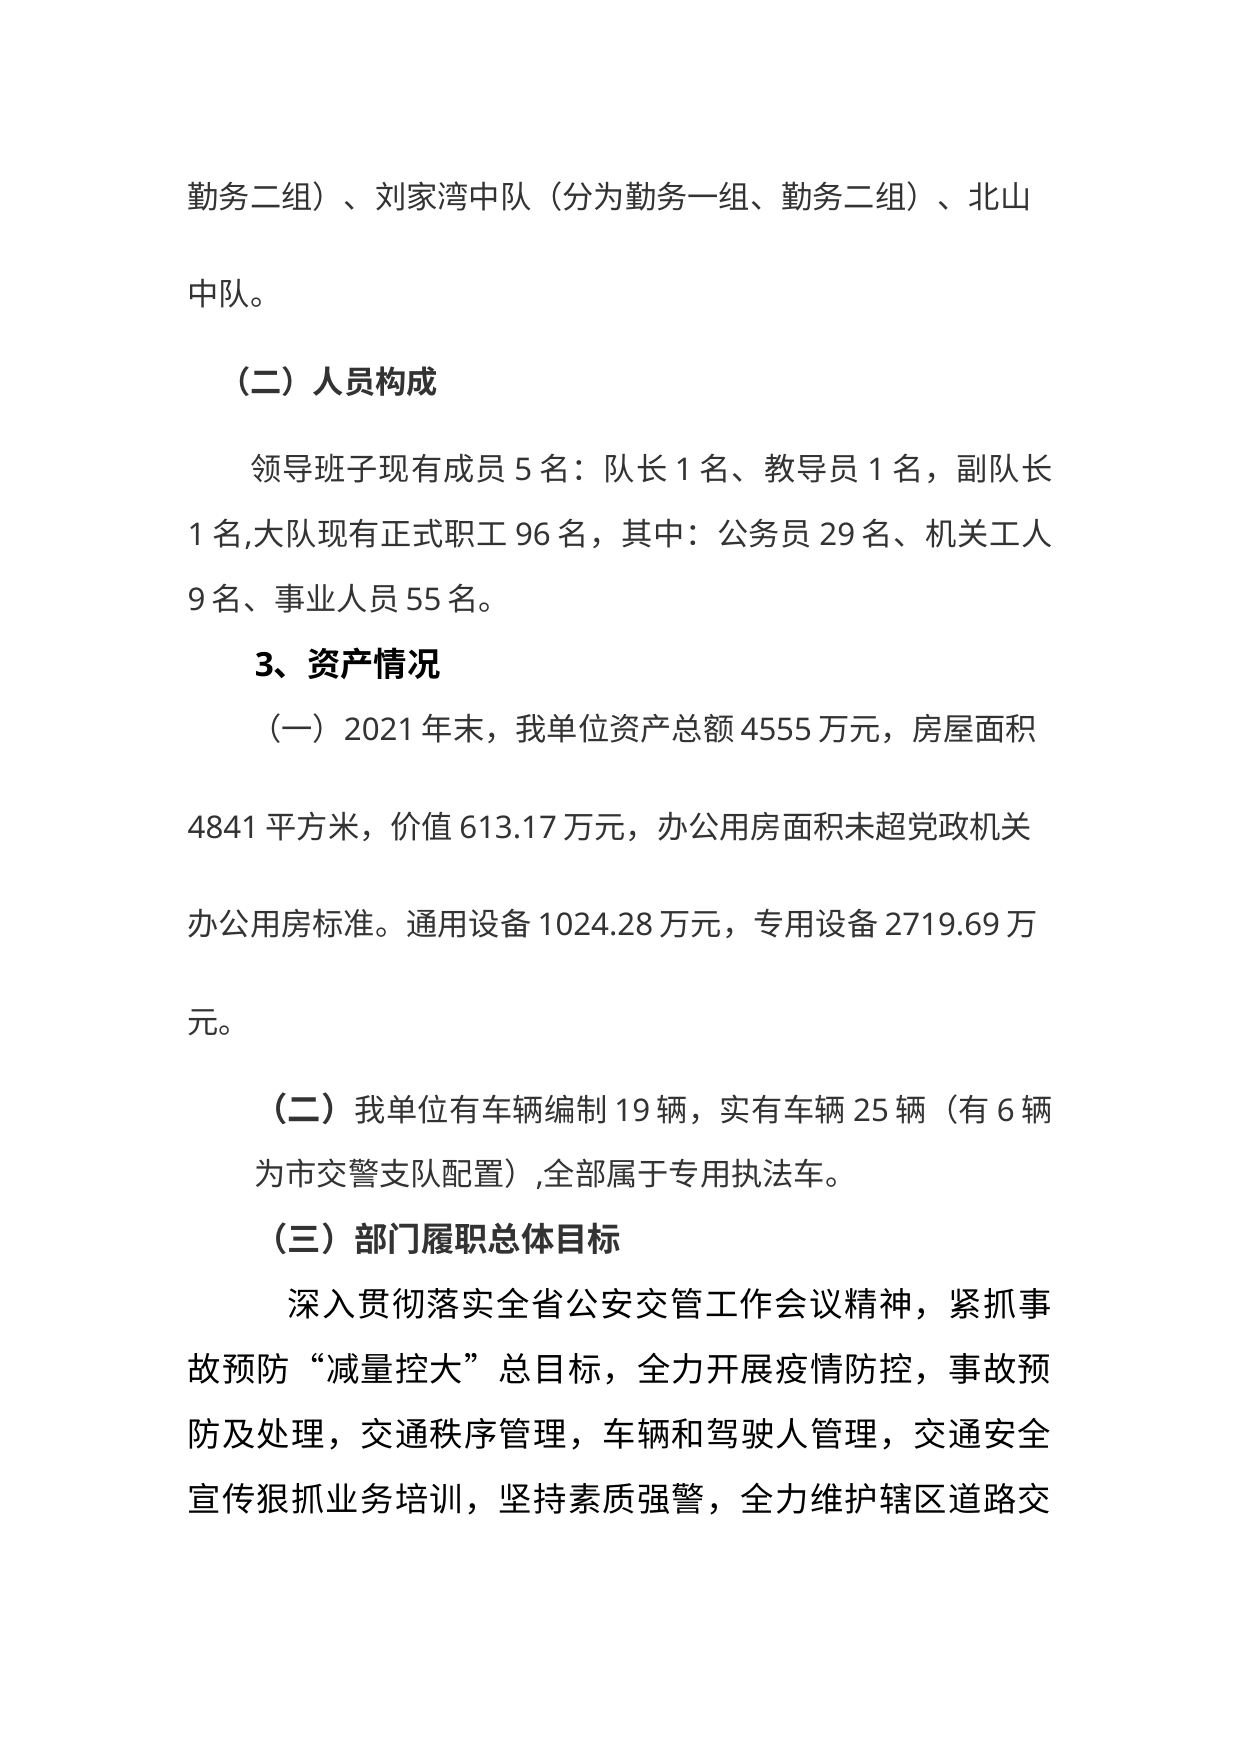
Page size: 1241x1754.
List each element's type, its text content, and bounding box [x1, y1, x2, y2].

text （二）人员构成 [187, 347, 1053, 412]
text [187, 1270, 1053, 1530]
text （一）2021年末，我单位资产总额4555万元，房屋面积4841平方米，价值613.17万元，办公用房面积未超党政机关办公用房标准。通用设备1024.28万元，专用设备2719.69万元。 [187, 695, 1053, 1052]
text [187, 162, 1053, 324]
list 部门履职总体目标 [254, 1205, 1053, 1270]
text 3、资产情况 [187, 630, 1053, 695]
list 我单位有车辆编制19辆，实有车辆25辆（有6辆为市交警支队配置）,全部属于专用执法车。 [254, 1075, 1053, 1205]
text 领导班子现有成员5名：队长1名、教导员1名，副队长1名,大队现有正式职工96名，其中：公务员29名、机关工人9名、事业人员55名。 [187, 435, 1053, 630]
